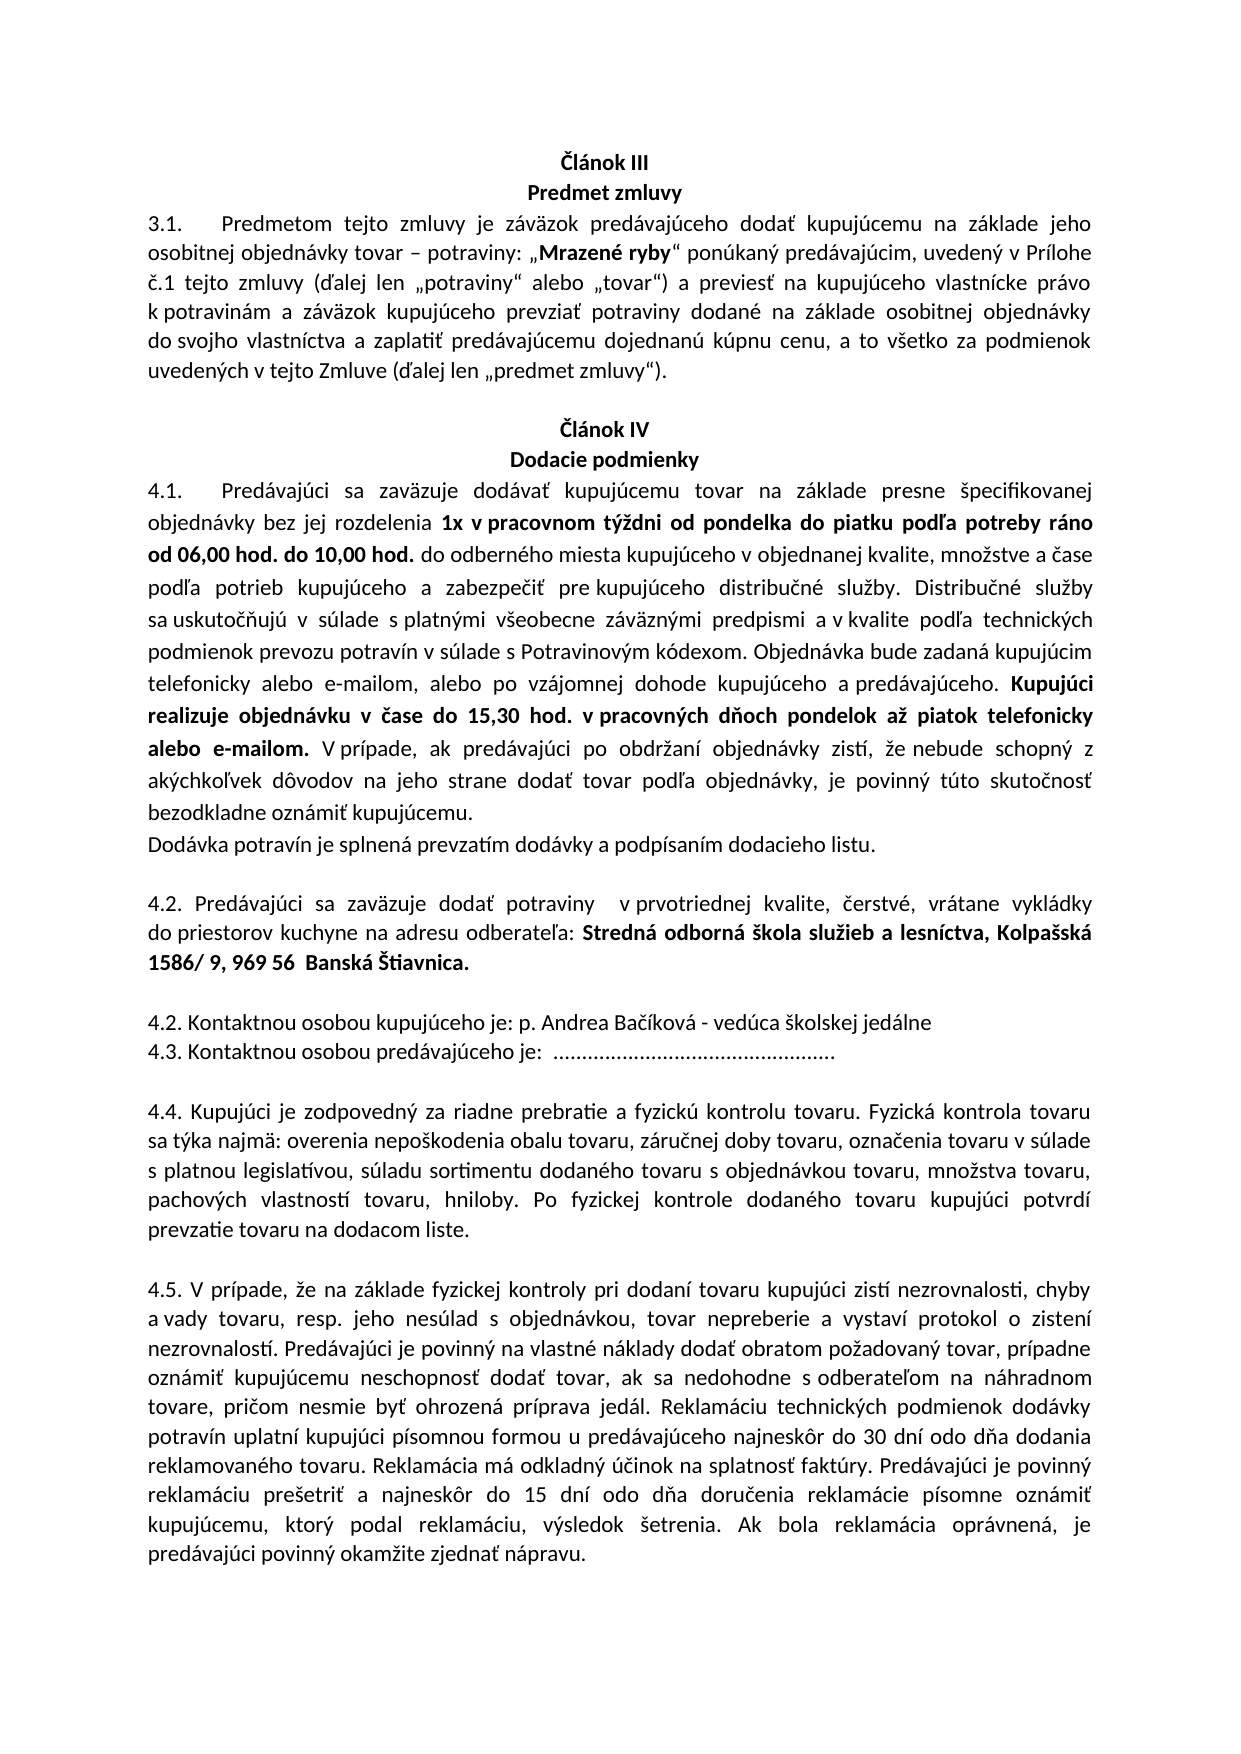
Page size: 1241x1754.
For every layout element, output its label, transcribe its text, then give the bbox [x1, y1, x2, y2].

list 4.5. V prípade, že na základe fyzickej kontroly pri dodaní tovaru kupujúci zistí nezrovnalosti, chyby a vady tovaru, resp. jeho nesúlad s objednávkou, tovar nepreberie a vystaví protokol o zistení nezrovnalostí. Predávajúci je povinný na vlastné náklady dodať obratom požadovaný tovar, prípadne oznámiť kupujúcemu neschopnosť dodať tovar, ak sa nedohodne s odberateľom na náhradnom tovare, pričom nesmie byť ohrozená príprava jedál. Reklamáciu technických podmienok dodávky potravín uplatní kupujúci písomnou formou u predávajúceho najneskôr do 30 dní odo dňa dodania reklamovaného tovaru. Reklamácia má odkladný účinok na splatnosť faktúry. Predávajúci je povinný reklamáciu prešetriť a najneskôr do 15 dní odo dňa doručenia reklamácie písomne oznámiť kupujúcemu, ktorý podal reklamáciu, výsledok šetrenia. Ak bola reklamácia oprávnená, je predávajúci povinný okamžite zjednať nápravu. [148, 1275, 1093, 1567]
list Článok IV [147, 415, 1063, 443]
list Predávajúci sa zaväzuje dodávať kupujúcemu tovar na základe presne špecifikovanej objednávky bez jej rozdelenia 1x v pracovnom týždni od pondelka do piatku podľa potreby ráno od 06,00 hod. do 10,00 hod. do odberného miesta kupujúceho v objednanej kvalite, množstve a čase podľa potrieb kupujúceho a zabezpečiť pre kupujúceho distribučné služby. Distribučné služby sa uskutočňujú v súlade s platnými všeobecne záväznými predpismi a v kvalite podľa technických podmienok prevozu potravín v súlade s Potravinovým kódexom. Objednávka bude zadaná kupujúcim telefonicky alebo e-mailom, alebo po vzájomnej dohode kupujúceho a predávajúceho. Kupujúci realizuje objednávku v čase do 15,30 hod. v pracovných dňoch pondelok až piatok telefonicky alebo e-mailom. V prípade, ak predávajúci po obdržaní objednávky zistí, že nebude schopný z akýchkoľvek dôvodov na jeho strane dodať tovar podľa objednávky, je povinný túto skutočnosť bezodkladne oznámiť kupujúcemu. [148, 476, 1094, 826]
list Dodacie podmienky [147, 445, 1063, 473]
list 4.3. Kontaktnou osobou predávajúceho je: ................................................. [148, 1037, 1093, 1065]
list 4.2. Predávajúci sa zaväzuje dodať potraviny v prvotriednej kvalite, čerstvé, vrátane vykládky do priestorov kuchyne na adresu odberateľa: Stredná odborná škola služieb a lesníctva, Kolpašská 1586/ 9, 969 56 Banská Štiavnica. [148, 889, 1093, 976]
list Predmetom tejto zmluvy je záväzok predávajúceho dodať kupujúcemu na základe jeho osobitnej objednávky tovar – potraviny: „Mrazené ryby“ ponúkaný predávajúcim, uvedený v Prílohe č.1 tejto zmluvy (ďalej len „potraviny“ alebo „tovar“) a previesť na kupujúceho vlastnícke právo k potravinám a záväzok kupujúceho prevziať potraviny dodané na základe osobitnej objednávky do svojho vlastníctva a zaplatiť predávajúcemu dojednanú kúpnu cenu, a to všetko za podmienok uvedených v tejto Zmluve (ďalej len „predmet zmluvy“). [148, 209, 1093, 384]
list Článok III [147, 148, 1063, 176]
list 4.2. Kontaktnou osobou kupujúceho je: p. Andrea Bačíková - vedúca školskej jedálne [148, 1008, 1093, 1036]
list Predmet zmluvy [147, 178, 1063, 206]
list 4.4. Kupujúci je zodpovedný za riadne prebratie a fyzickú kontrolu tovaru. Fyzická kontrola tovaru sa týka najmä: overenia nepoškodenia obalu tovaru, záručnej doby tovaru, označenia tovaru v súlade s platnou legislatívou, súladu sortimentu dodaného tovaru s objednávkou tovaru, množstva tovaru, pachových vlastností tovaru, hniloby. Po fyzickej kontrole dodaného tovaru kupujúci potvrdí prevzatie tovaru na dodacom liste. [148, 1097, 1093, 1243]
list Dodávka potravín je splnená prevzatím dodávky a podpísaním dodacieho listu. [148, 830, 1093, 858]
